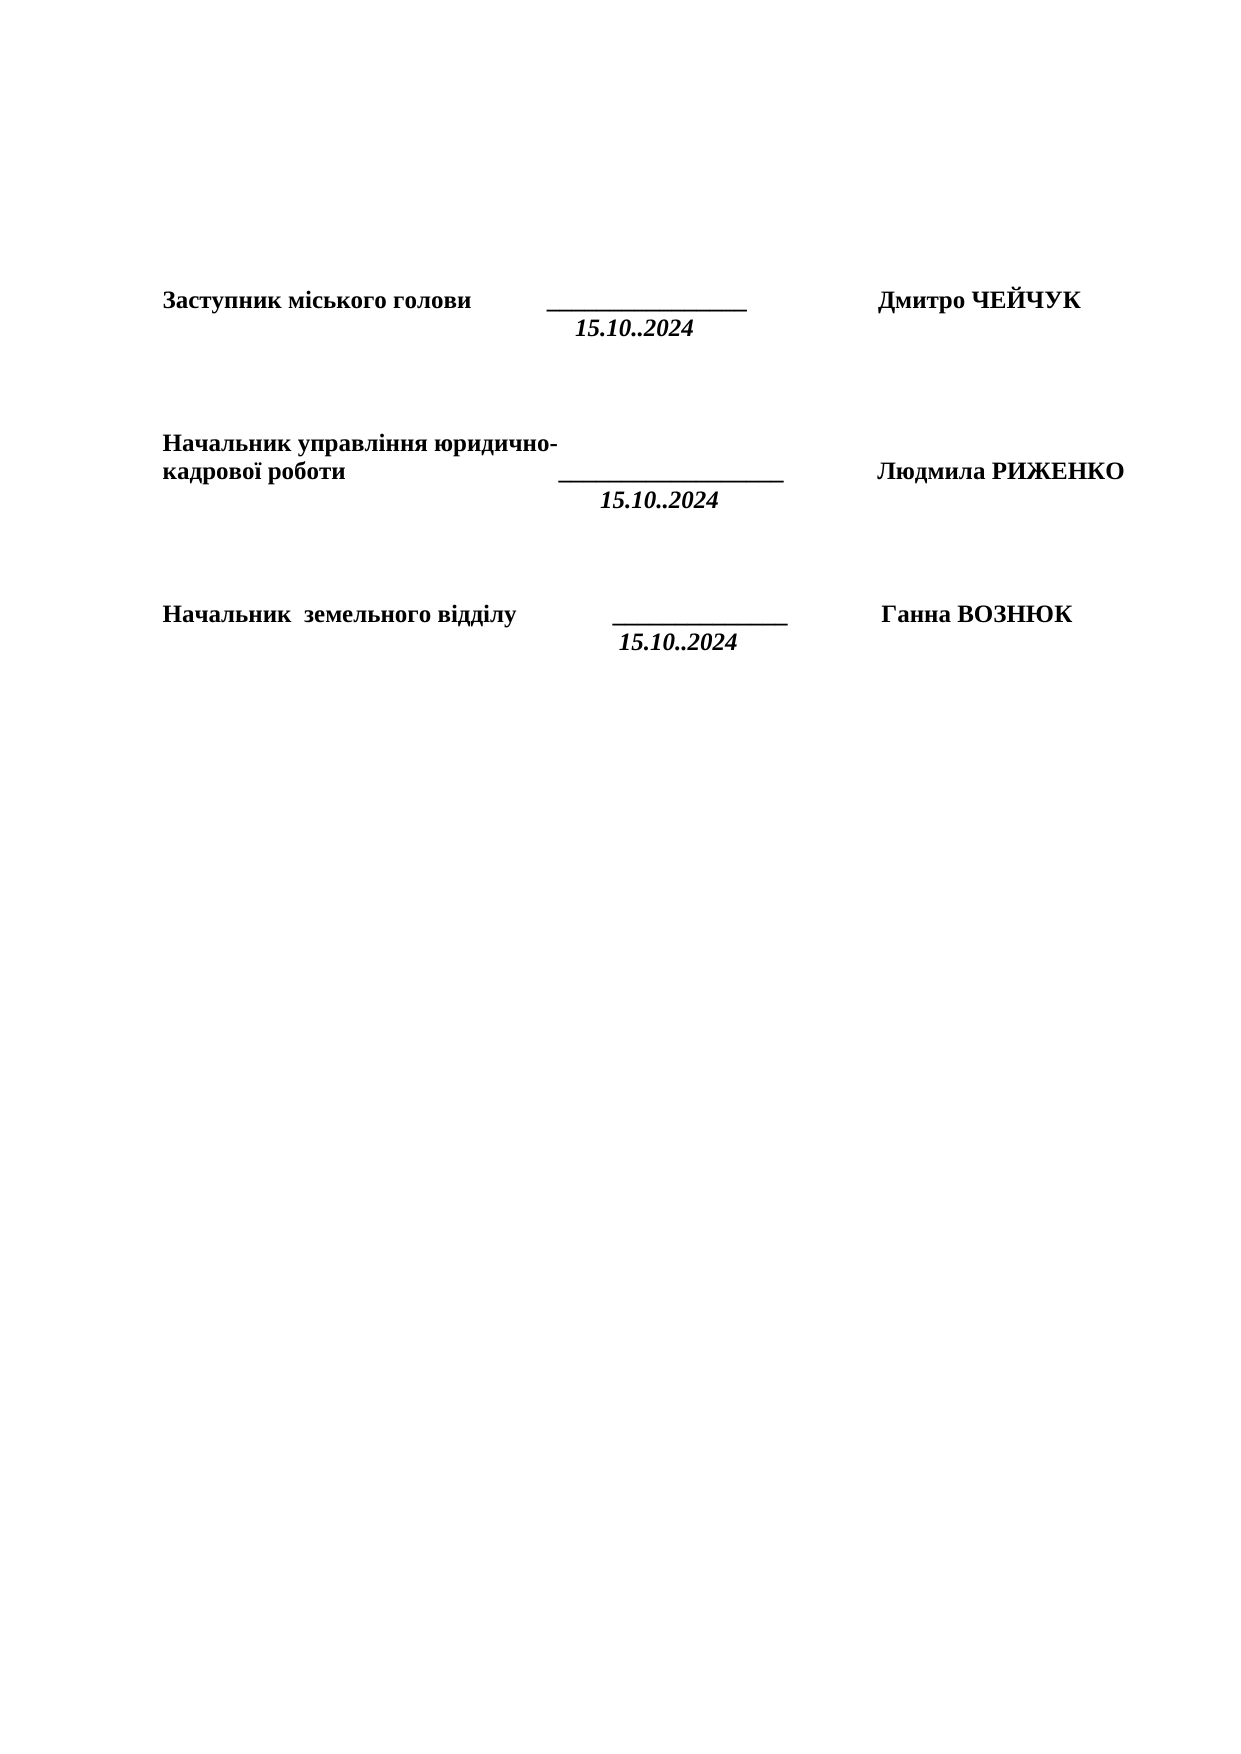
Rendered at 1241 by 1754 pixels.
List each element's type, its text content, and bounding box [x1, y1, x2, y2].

text 15.10..2024 [162, 627, 1152, 656]
text Заступник міського голови ________________ Дмитро ЧЕЙЧУК [162, 285, 1152, 313]
text кадрової роботи __________________ Людмила РИЖЕНКО [162, 456, 1152, 485]
text Начальник управління юридично- [162, 399, 1152, 456]
text 15.10..2024 [162, 485, 1152, 599]
text Начальник земельного відділу ______________ Ганна ВОЗНЮК [162, 599, 1152, 627]
text 15.10..2024 [162, 313, 1152, 370]
